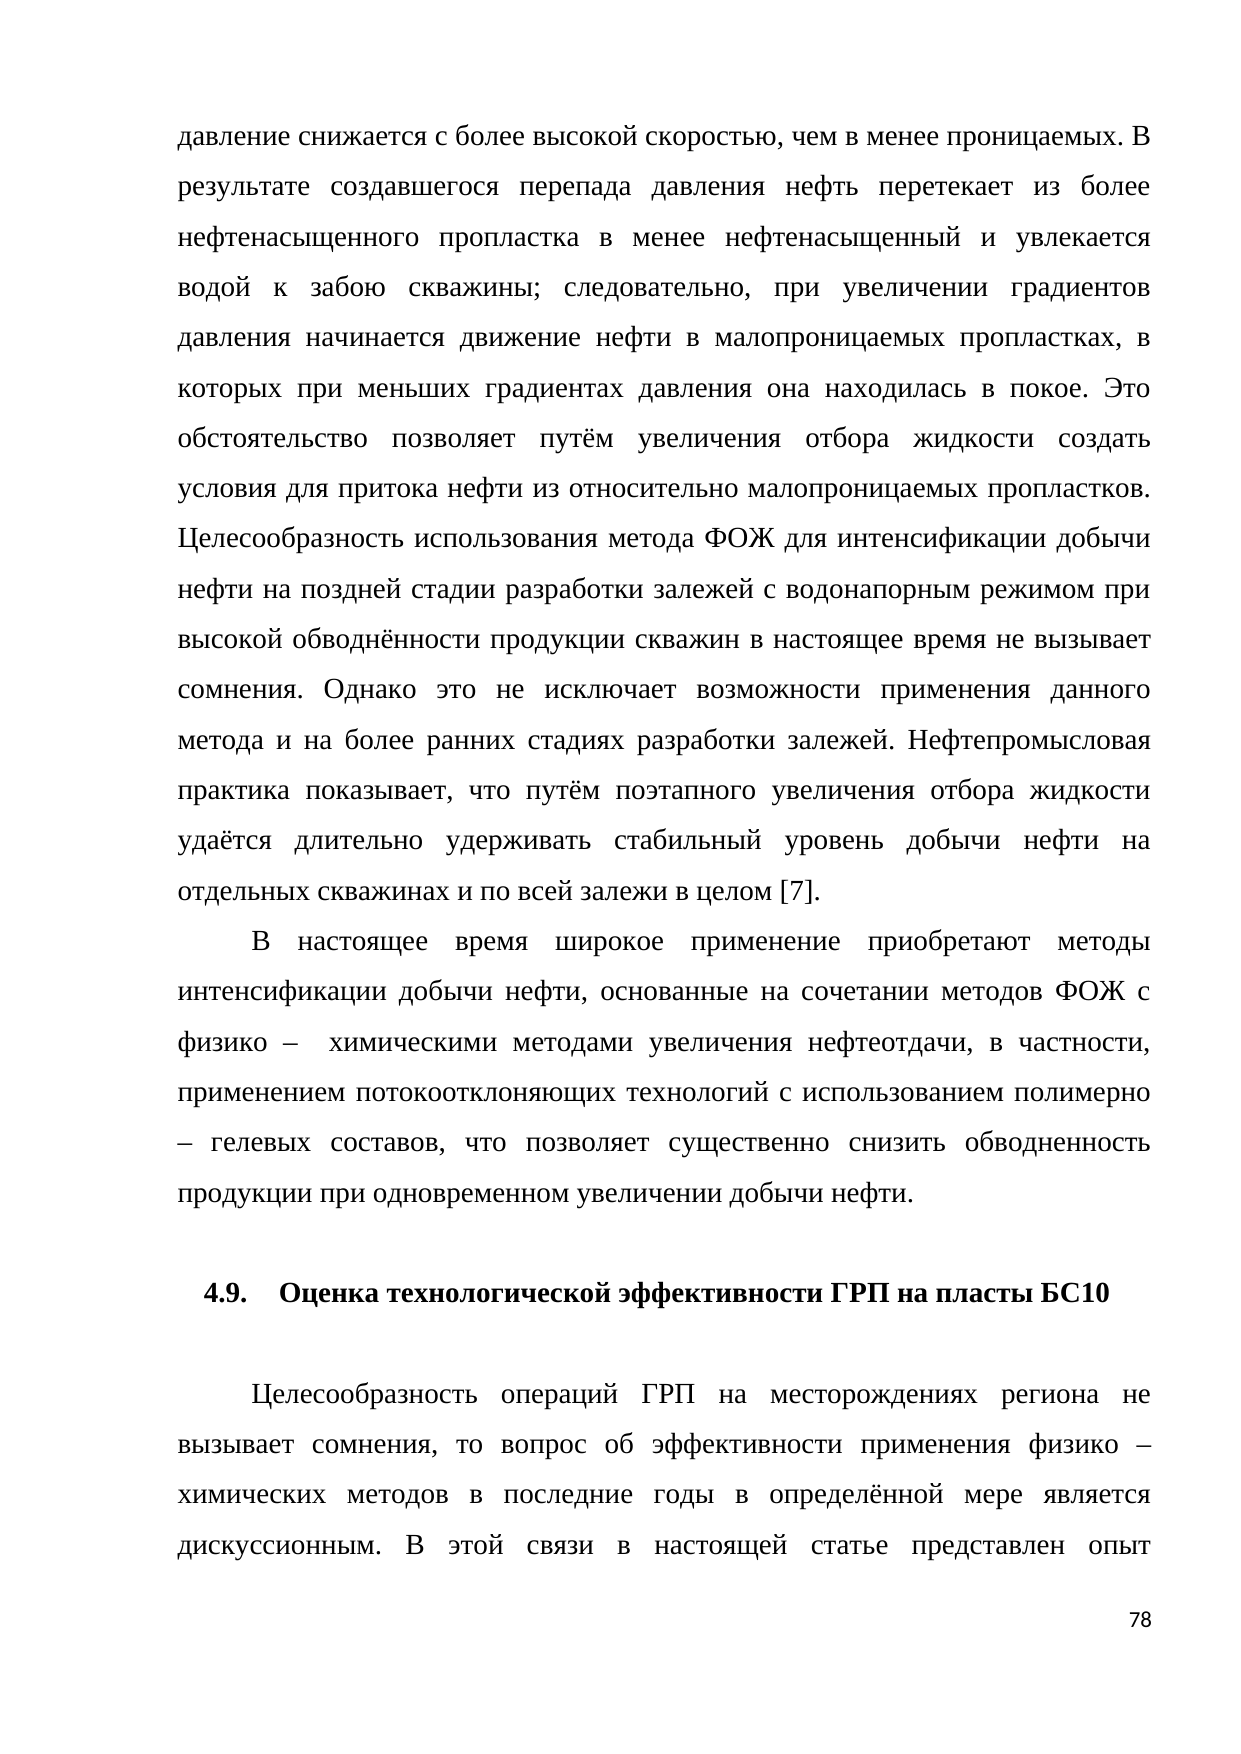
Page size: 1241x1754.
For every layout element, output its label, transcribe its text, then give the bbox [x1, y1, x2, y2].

list Оценка технологической эффективности ГРП на пласты БС10 [162, 1275, 1152, 1309]
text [177, 1376, 1152, 1560]
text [177, 118, 1152, 906]
text В настоящее время широкое применение приобретают методы интенсификации добычи нефти, основанные на сочетании методов ФОЖ с физико – химическими методами увеличения нефтеотдачи, в частности, применением потокоотклоняющих технологий с использованием полимерно – гелевых составов, что позволяет существенно снизить обводненность продукции при одновременном увеличении добычи нефти. [177, 923, 1152, 1208]
